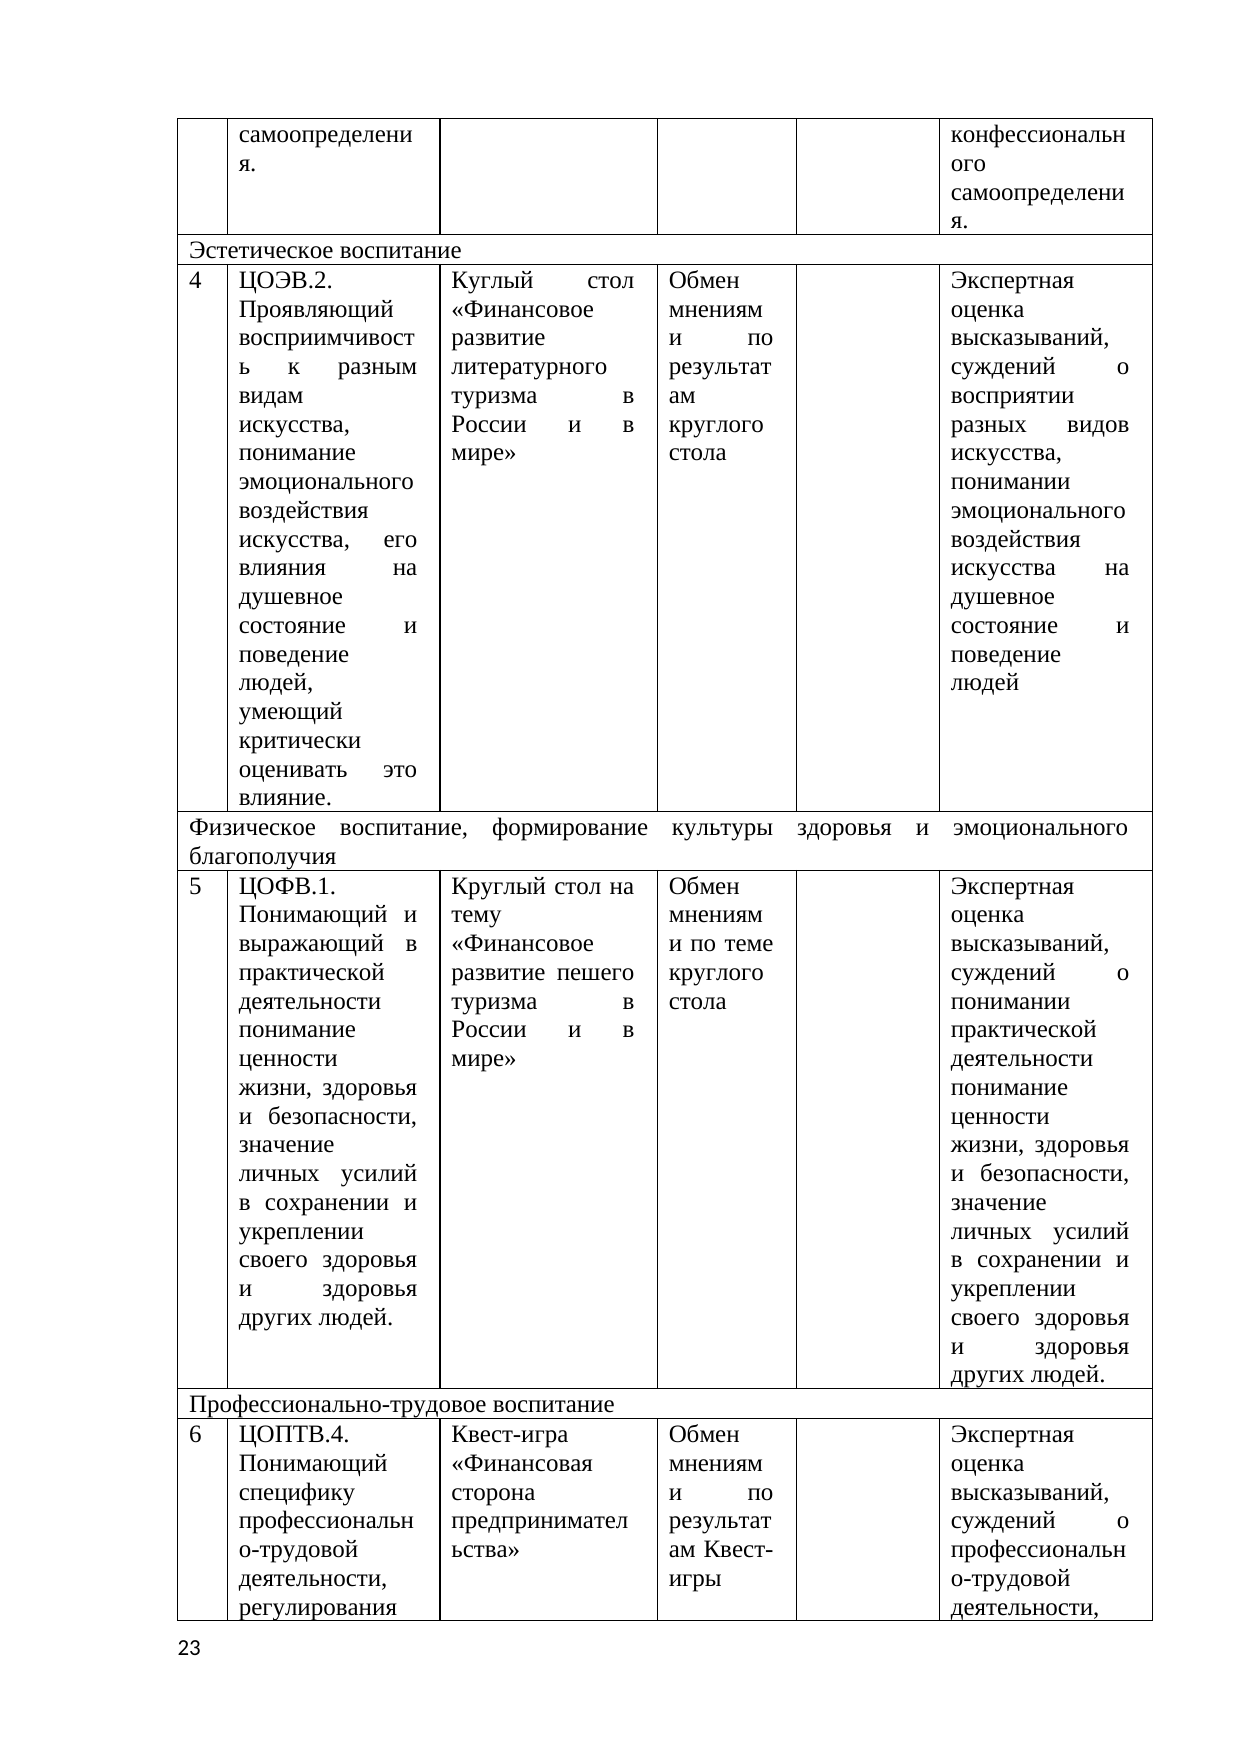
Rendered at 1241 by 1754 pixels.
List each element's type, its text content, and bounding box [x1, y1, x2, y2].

table_cell Профессионально-трудовое воспитание [178, 1389, 1152, 1418]
table_cell Эстетическое воспитание [178, 235, 1152, 264]
table_cell Куглый стол «Финансовое развитие литературного туризма в России и в мире» [441, 265, 657, 811]
table_cell [797, 1419, 939, 1620]
table_cell 6 [178, 1419, 227, 1620]
table_cell Круглый стол на тему «Финансовое развитие пешего туризма в России и в мире» [441, 871, 657, 1388]
table_cell 4 [178, 265, 227, 811]
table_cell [441, 119, 657, 234]
table_cell [797, 119, 939, 234]
table_cell Экспертная оценка высказываний, суждений о восприятии разных видов искусства, понимании эмоционального воздействия искусства на душевное состояние и поведение людей [940, 265, 1152, 811]
table_cell [797, 871, 939, 1388]
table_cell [228, 119, 439, 234]
table_cell 3 [178, 119, 227, 234]
table_cell 5 [178, 871, 227, 1388]
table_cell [658, 1419, 796, 1620]
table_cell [940, 119, 1152, 234]
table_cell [228, 1419, 439, 1620]
table_cell Экспертная оценка высказываний, суждений о понимании практической деятельности понимание ценности жизни, здоровья и безопасности, значение личных усилий в сохранении и укреплении своего здоровья и здоровья других людей. [940, 871, 1152, 1388]
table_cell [940, 1419, 1152, 1620]
table_cell Физическое воспитание, формирование культуры здоровья и эмоционального благополучия [178, 812, 1152, 870]
table_cell [797, 265, 939, 811]
table_cell Обмен мнениями по теме круглого стола [658, 871, 796, 1388]
table_cell ЦОФВ.1. Понимающий и выражающий в практической деятельности понимание ценности жизни, здоровья и безопасности, значение личных усилий в сохранении и укреплении своего здоровья и здоровья других людей. [228, 871, 439, 1388]
table_cell ЦОЭВ.2. Проявляющий восприимчивость к разным видам искусства, понимание эмоционального воздействия искусства, его влияния на душевное состояние и поведение людей, умеющий критически оценивать это влияние. [228, 265, 439, 811]
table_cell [658, 119, 796, 234]
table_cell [441, 1419, 657, 1620]
table_cell Обмен мнениями по результатам круглого стола [658, 265, 796, 811]
